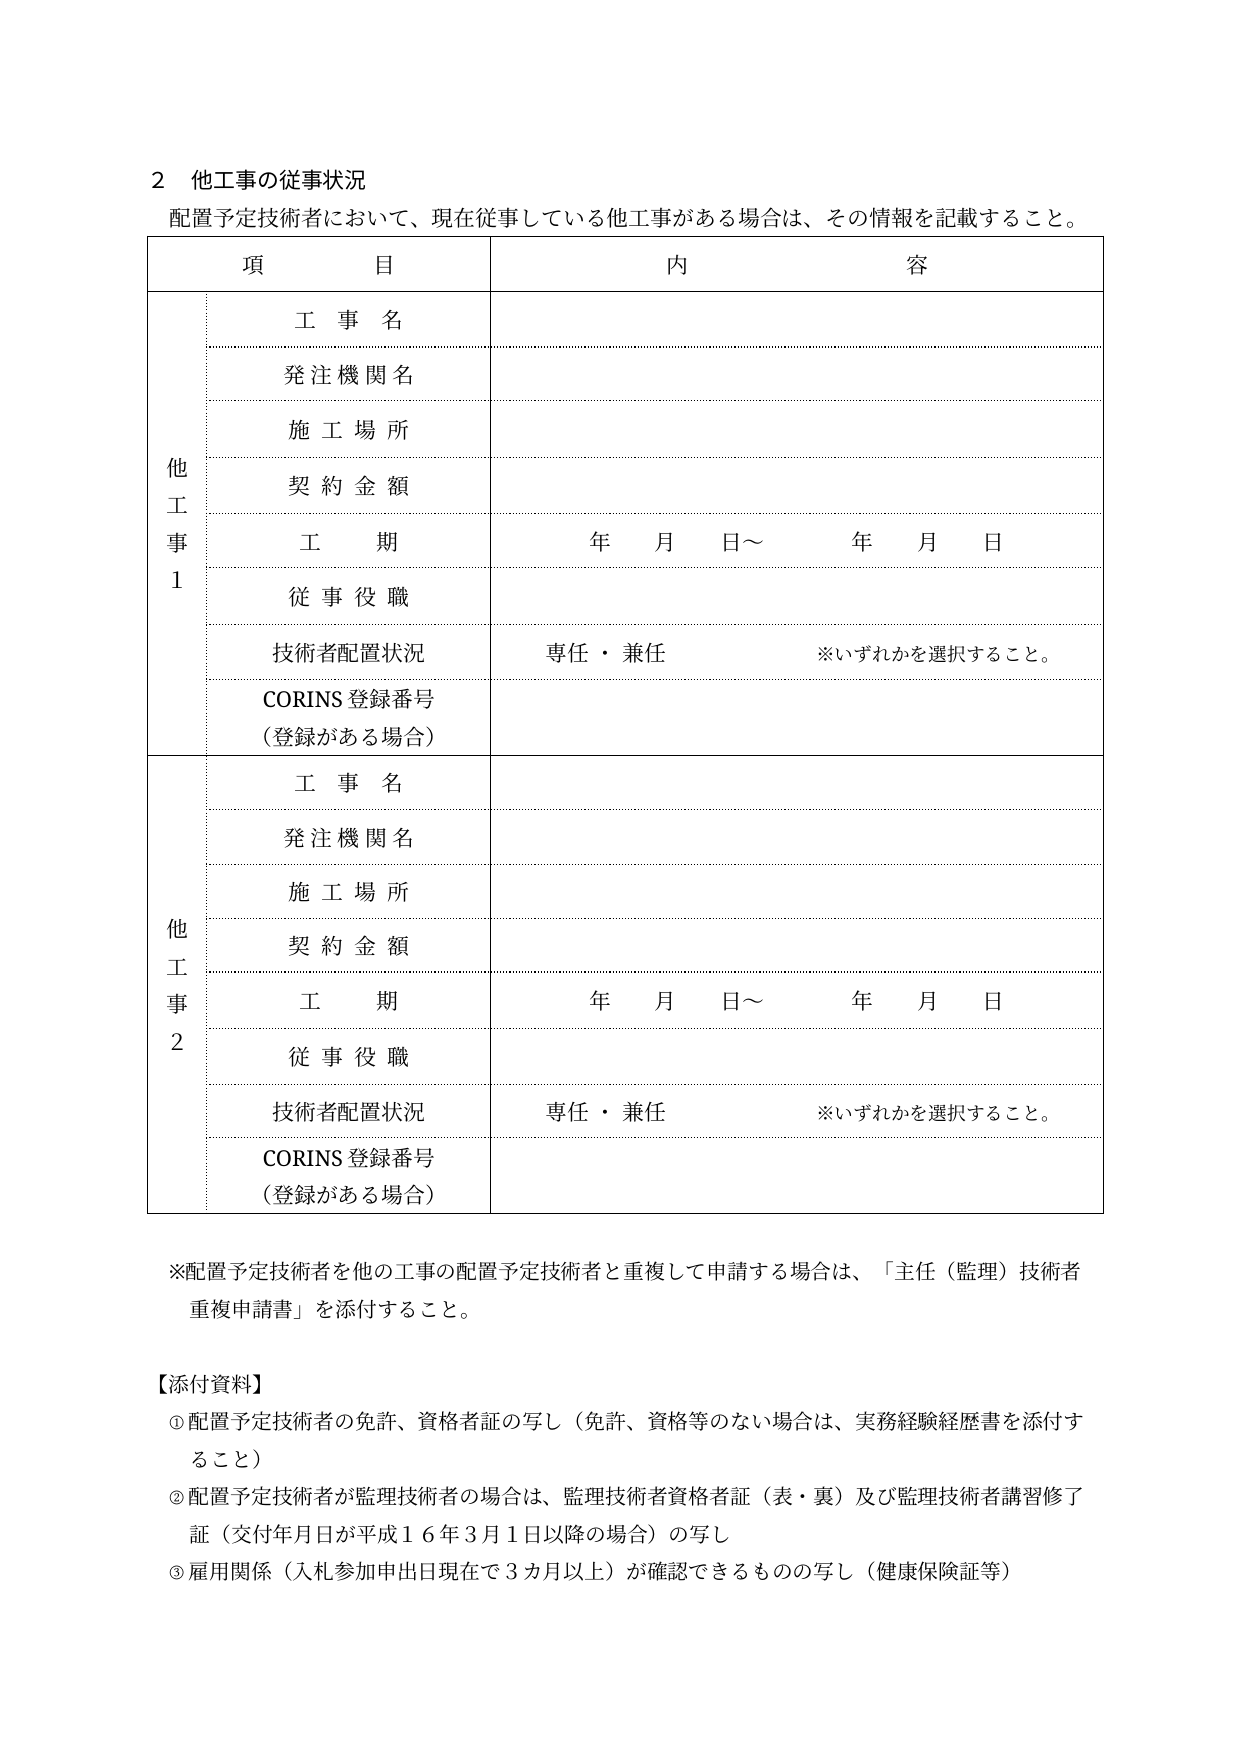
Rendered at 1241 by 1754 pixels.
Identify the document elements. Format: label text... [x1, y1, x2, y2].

text 証（交付年月日が平成１６年３月１日以降の場合）の写し [148, 1514, 1092, 1552]
table_cell 契約金額 [207, 918, 490, 971]
table_cell 従事役職 [207, 567, 490, 624]
table_cell [491, 679, 1103, 754]
text 【添付資料】 [148, 1364, 1092, 1402]
text 配置予定技術者において、現在従事している他工事がある場合は、その情報を記載すること。 [148, 198, 1092, 236]
table_cell 技術者配置状況 [207, 624, 490, 678]
table_header 内 容 [491, 237, 1103, 291]
table_cell 年 月 日～ 年 月 日 [491, 971, 1103, 1028]
table_cell 年 月 日～ 年 月 日 [491, 513, 1103, 567]
table_cell 他工事１ [148, 292, 207, 754]
text ②配置予定技術者が監理技術者の場合は、監理技術者資格者証（表・裏）及び監理技術者講習修了 [148, 1477, 1092, 1514]
table_cell 専任 ・ 兼任 ※いずれかを選択すること。 [491, 1084, 1103, 1137]
table_cell 契約金額 [207, 457, 490, 513]
table_cell 従事役職 [207, 1028, 490, 1083]
table_cell 技術者配置状況 [207, 1084, 490, 1137]
table_header 項 目 [148, 237, 490, 291]
table_cell [491, 457, 1103, 513]
table_cell 工事名 [207, 756, 490, 809]
table_cell [491, 809, 1103, 864]
table_cell [491, 346, 1103, 400]
text ③雇用関係（入札参加申出日現在で３カ月以上）が確認できるものの写し（健康保険証等） [148, 1552, 1092, 1589]
table_cell [491, 292, 1103, 346]
text ①配置予定技術者の免許、資格者証の写し（免許、資格等のない場合は、実務経験経歴書を添付す [148, 1402, 1092, 1439]
table_cell [491, 864, 1103, 918]
text ること） [148, 1439, 1092, 1477]
table_cell CORINS登録番号 （登録がある場合） [207, 1137, 490, 1213]
text ※配置予定技術者を他の工事の配置予定技術者と重複して申請する場合は、「主任（監理）技術者 [148, 1252, 1092, 1289]
table_cell [491, 1137, 1103, 1213]
table_cell [491, 918, 1103, 971]
table_cell 発注機関名 [207, 346, 490, 400]
text ２ 他工事の従事状況 [148, 161, 1092, 198]
table_cell CORINS登録番号 （登録がある場合） [207, 679, 490, 754]
table_cell 工期 [207, 971, 490, 1028]
table_cell 他工事２ [148, 756, 207, 1213]
table_cell [491, 567, 1103, 624]
text 重複申請書」を添付すること。 [148, 1289, 1092, 1327]
table_cell 発注機関名 [207, 809, 490, 864]
table_cell 工事名 [207, 292, 490, 346]
table_cell 工期 [207, 513, 490, 567]
table_cell [491, 756, 1103, 809]
table_cell 施工場所 [207, 864, 490, 918]
table_cell 施工場所 [207, 400, 490, 457]
table_cell 専任 ・ 兼任 ※いずれかを選択すること。 [491, 624, 1103, 678]
table_cell [491, 1028, 1103, 1083]
table_cell [491, 400, 1103, 457]
